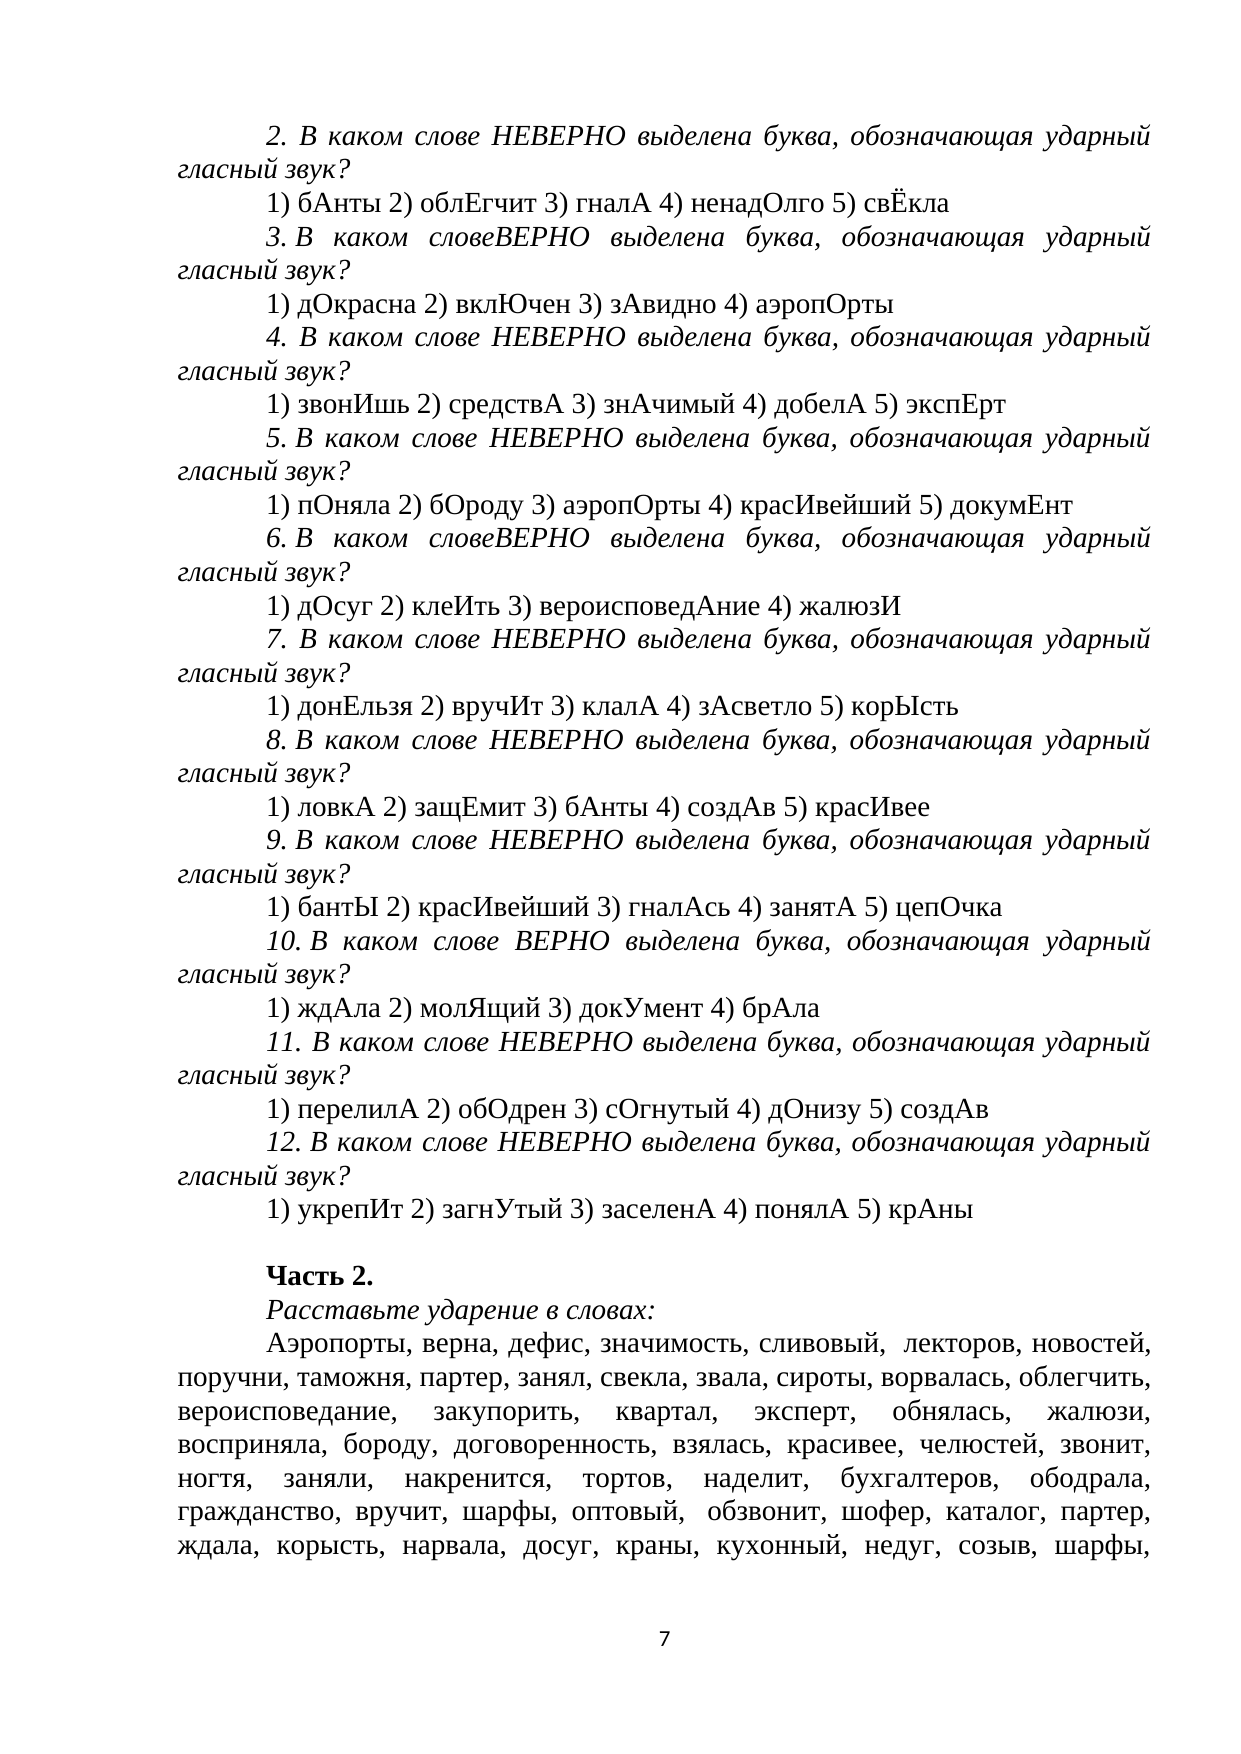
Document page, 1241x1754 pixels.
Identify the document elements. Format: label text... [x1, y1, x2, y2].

text 1) ловкА 2) защЕмит 3) бАнты 4) создАв 5) красИвее [177, 789, 1152, 822]
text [177, 1326, 1152, 1560]
text 2. В каком слове НЕВЕРНО выделена буква, обозначающая ударный гласный звук? [177, 118, 1152, 185]
text 3. В каком словеВЕРНО выделена буква, обозначающая ударный гласный звук? [177, 219, 1152, 286]
text 1) дОкрасна 2) вклЮчен 3) зАвидно 4) аэропОрты [177, 286, 1152, 319]
text 5. В каком слове НЕВЕРНО выделена буква, обозначающая ударный гласный звук? [177, 420, 1152, 487]
text 1) ждАла 2) молЯщий 3) докУмент 4) брАла [177, 990, 1152, 1024]
text 1) бантЫ 2) красИвейший 3) гналАсь 4) занятА 5) цепОчка [177, 889, 1152, 923]
text Часть 2. [177, 1258, 1152, 1292]
text Расставьте ударение в словах: [177, 1292, 1152, 1326]
text 10. В каком слове ВЕРНО выделена буква, обозначающая ударный гласный звук? [177, 923, 1152, 990]
text 1) бАнты 2) облЕгчит 3) гналА 4) ненадОлго 5) свЁкла [177, 185, 1152, 219]
text 1) дОсуг 2) клеИть 3) вероисповедАние 4) жалюзИ [177, 588, 1152, 621]
text 12. В каком слове НЕВЕРНО выделена буква, обозначающая ударный гласный звук? [177, 1124, 1152, 1191]
text 9. В каком слове НЕВЕРНО выделена буква, обозначающая ударный гласный звук? [177, 822, 1152, 889]
text 6. В каком словеВЕРНО выделена буква, обозначающая ударный гласный звук? [177, 521, 1152, 588]
text 7. В каком слове НЕВЕРНО выделена буква, обозначающая ударный гласный звук? [177, 621, 1152, 688]
text 1) укрепИт 2) загнУтый 3) заселенА 4) понялА 5) крАны [177, 1191, 1152, 1225]
text 8. В каком слове НЕВЕРНО выделена буква, обозначающая ударный гласный звук? [177, 722, 1152, 789]
text 1) звонИшь 2) средствА 3) знАчимый 4) добелА 5) экспЕрт [177, 386, 1152, 420]
text 1) донЕльзя 2) вручИт 3) клалА 4) зАсветло 5) корЫсть [177, 688, 1152, 722]
text 4. В каком слове НЕВЕРНО выделена буква, обозначающая ударный гласный звук? [177, 319, 1152, 386]
text 1) перелилА 2) обОдрен 3) сОгнутый 4) дОнизу 5) создАв [177, 1091, 1152, 1124]
text 11. В каком слове НЕВЕРНО выделена буква, обозначающая ударный гласный звук? [177, 1024, 1152, 1091]
text 1) пОняла 2) бОроду 3) аэропОрты 4) красИвейший 5) докумЕнт [177, 487, 1152, 521]
